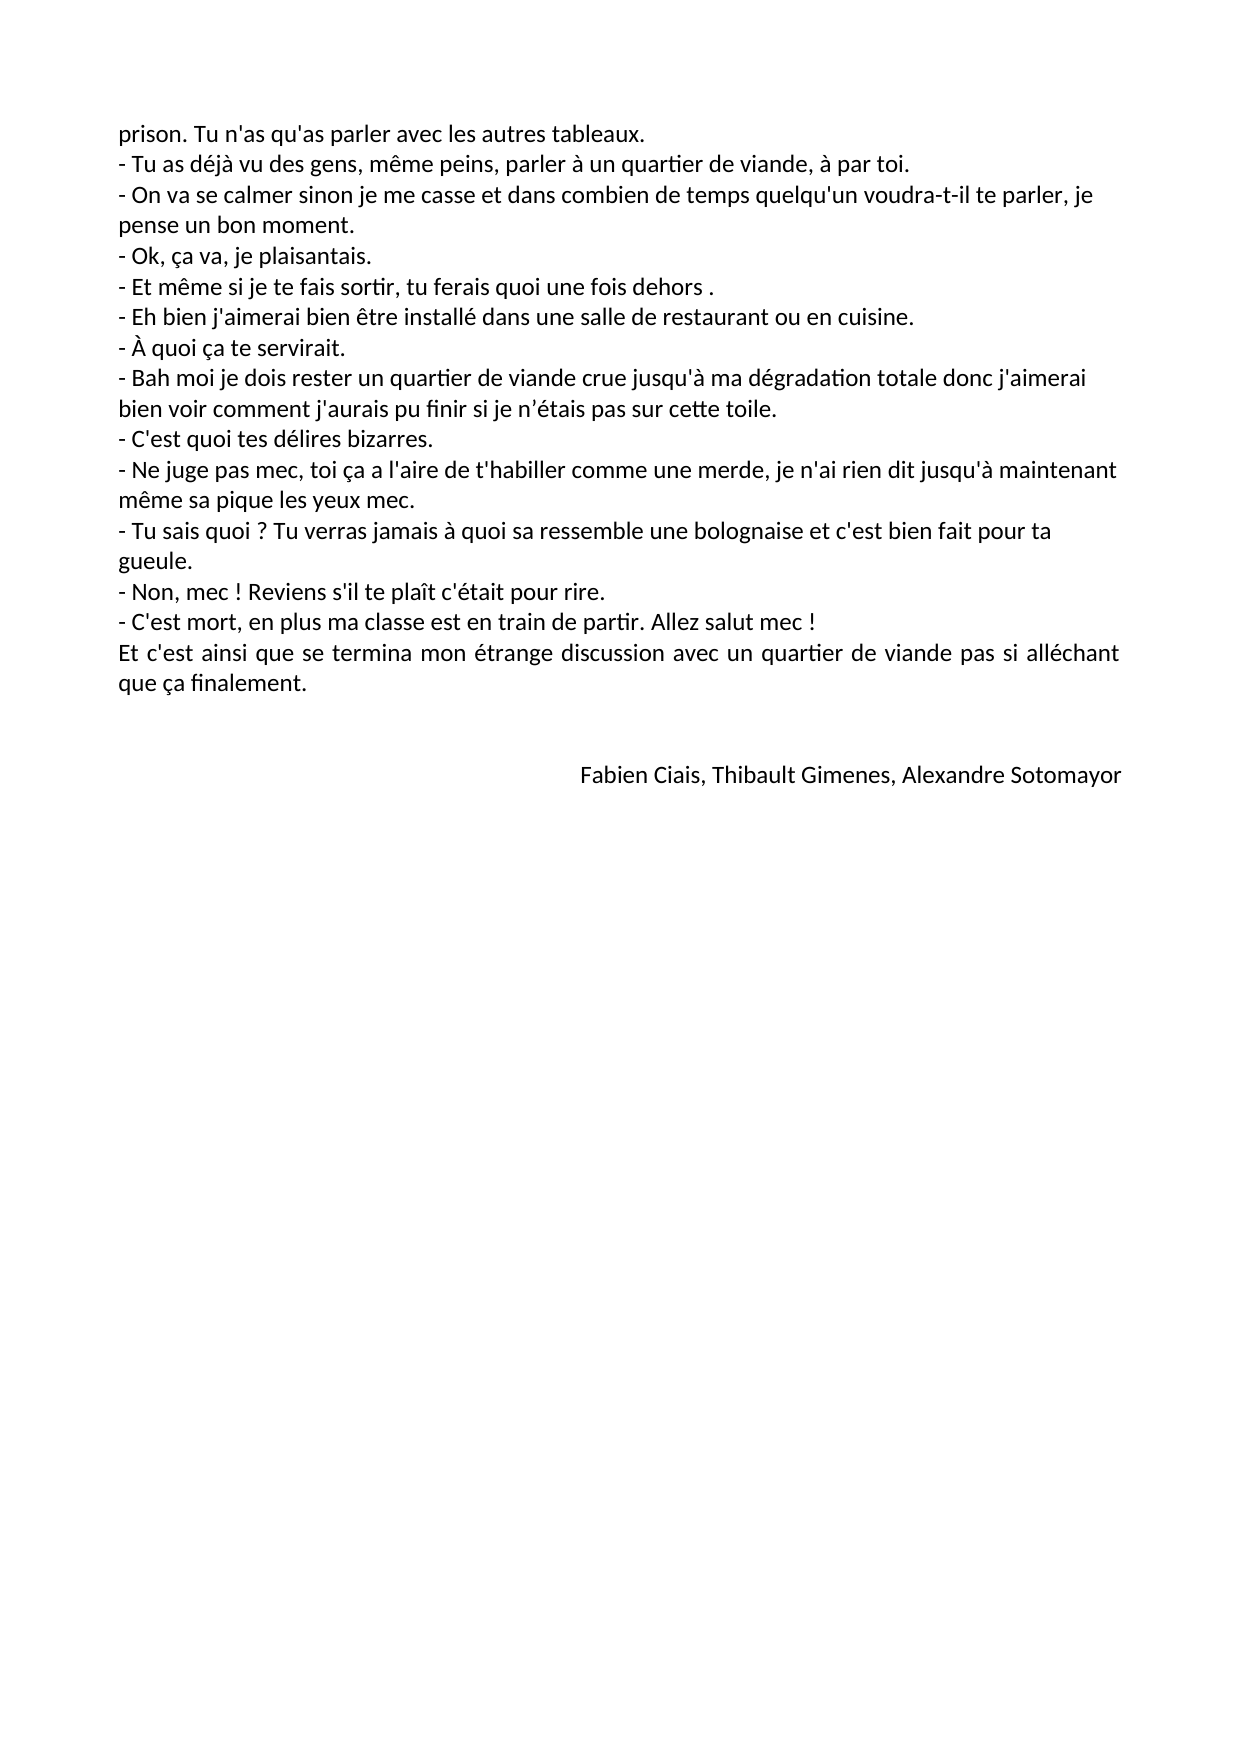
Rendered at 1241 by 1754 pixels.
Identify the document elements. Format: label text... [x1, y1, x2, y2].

text Et c'est ainsi que se termina mon étrange discussion avec un quartier de viande pas si alléchant que ça finalement. [118, 637, 1122, 698]
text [118, 118, 1122, 637]
text Fabien Ciais, Thibault Gimenes, Alexandre Sotomayor [118, 759, 1122, 789]
